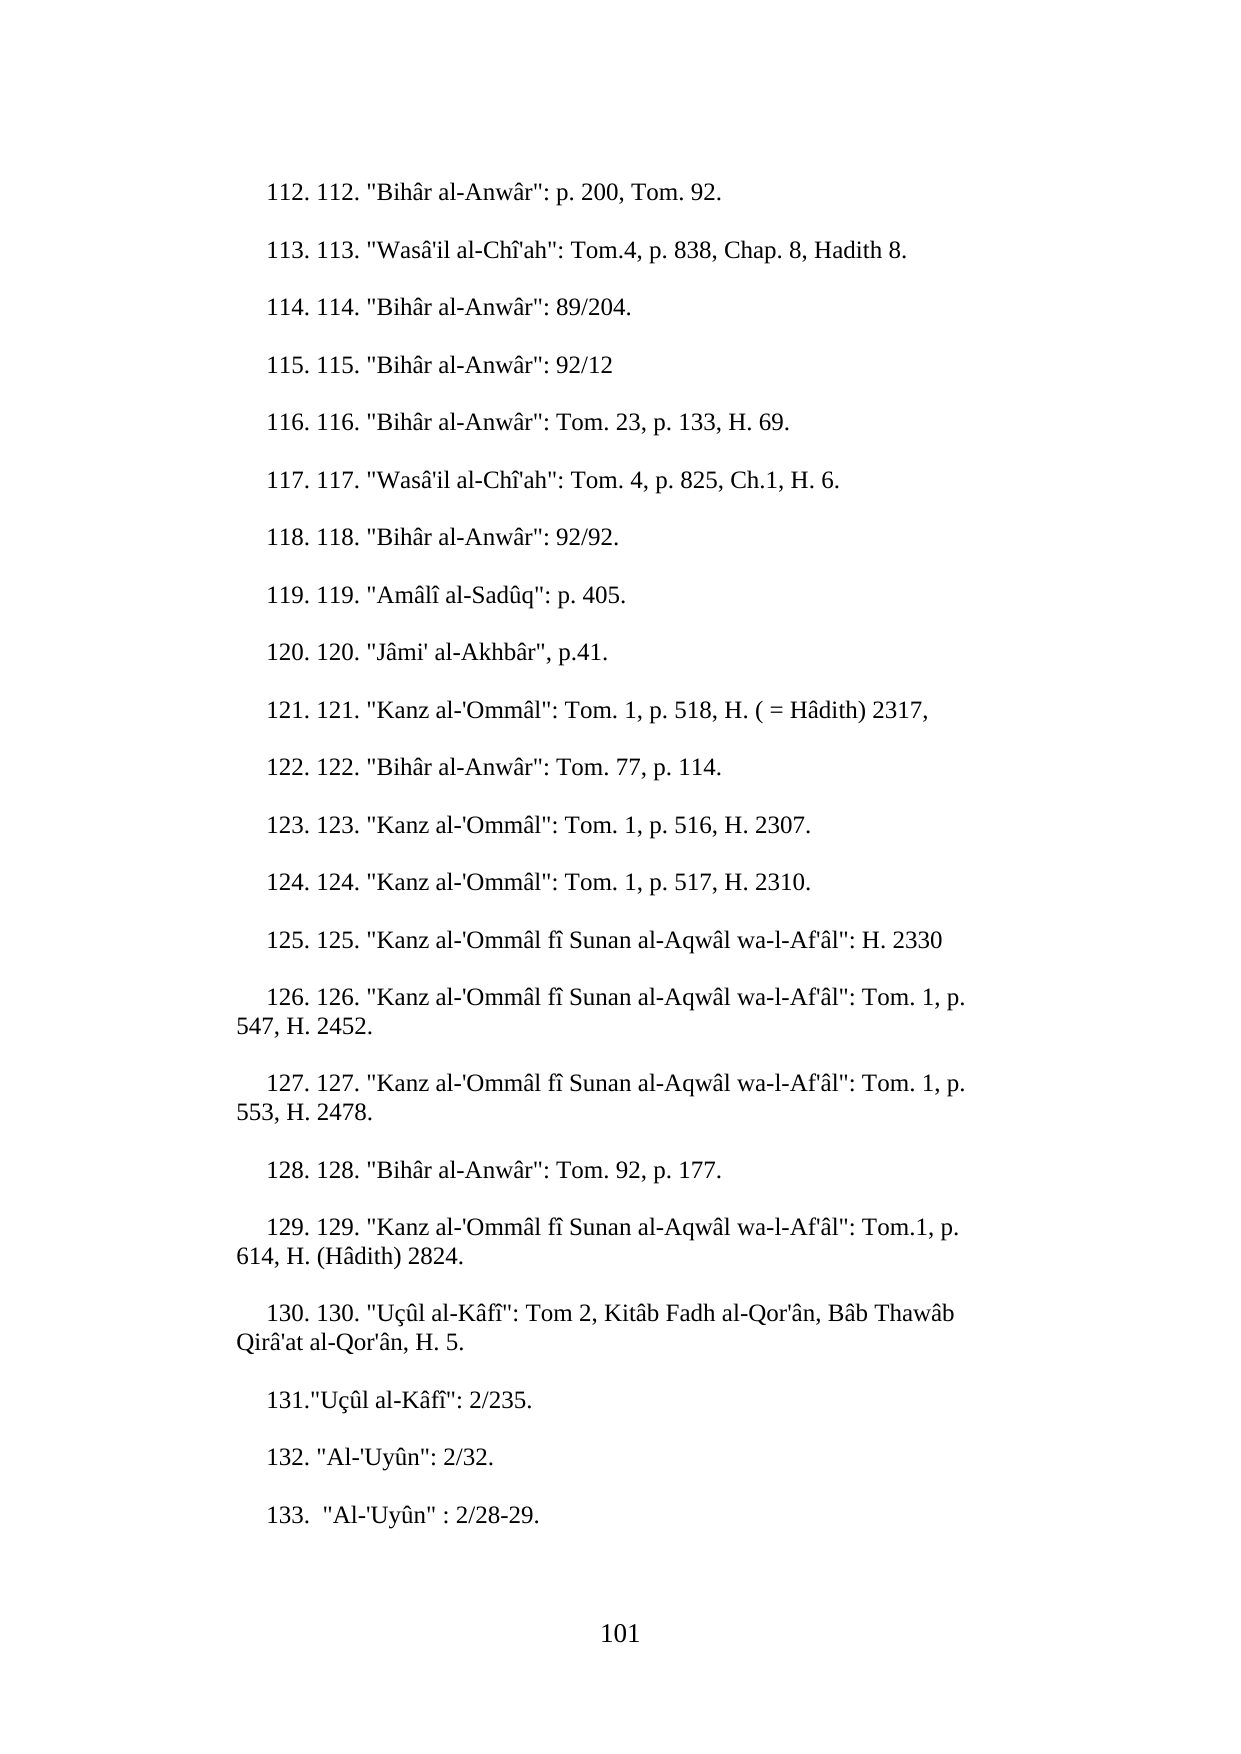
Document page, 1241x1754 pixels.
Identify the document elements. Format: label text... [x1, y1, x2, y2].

text 114. 114. "Bihâr al-Anwâr": 89/204. [236, 292, 1004, 321]
text 116. 116. "Bihâr al-Anwâr": Tom. 23, p. 133, H. 69. [236, 407, 1004, 436]
text 132. "Al-'Uyûn": 2/32. [236, 1442, 1004, 1471]
text 123. 123. "Kanz al-'Ommâl": Tom. 1, p. 516, H. 2307. [236, 810, 1004, 838]
text 118. 118. "Bihâr al-Anwâr": 92/92. [236, 522, 1004, 551]
text 120. 120. "Jâmi' al-Akhbâr", p.41. [236, 637, 1004, 666]
text 125. 125. "Kanz al-'Ommâl fî Sunan al-Aqwâl wa-l-Af'âl": H. 2330 [236, 925, 1004, 953]
text 128. 128. "Bihâr al-Anwâr": Tom. 92, p. 177. [236, 1155, 1004, 1183]
text 129. 129. "Kanz al-'Ommâl fî Sunan al-Aqwâl wa-l-Af'âl": Tom.1, p. 614, H. (Hâdith) 2824. [236, 1212, 1004, 1270]
text 127. 127. "Kanz al-'Ommâl fî Sunan al-Aqwâl wa-l-Af'âl": Tom. 1, p. 553, H. 2478. [236, 1068, 1004, 1126]
text 112. 112. "Bihâr al-Anwâr": p. 200, Tom. 92. [236, 177, 1004, 206]
text 133. "Al-'Uyûn" : 2/28-29. [236, 1500, 1004, 1528]
text 115. 115. "Bihâr al-Anwâr": 92/12 [236, 350, 1004, 378]
text 117. 117. "Wasâ'il al-Chî'ah": Tom. 4, p. 825, Ch.1, H. 6. [236, 465, 1004, 493]
text 126. 126. "Kanz al-'Ommâl fî Sunan al-Aqwâl wa-l-Af'âl": Tom. 1, p. 547, H. 2452. [236, 982, 1004, 1040]
text 131."Uçûl al-Kâfî": 2/235. [236, 1385, 1004, 1413]
text 121. 121. "Kanz al-'Ommâl": Tom. 1, p. 518, H. ( = Hâdith) 2317, [236, 695, 1004, 723]
text 122. 122. "Bihâr al-Anwâr": Tom. 77, p. 114. [236, 752, 1004, 781]
text 113. 113. "Wasâ'il al-Chî'ah": Tom.4, p. 838, Chap. 8, Hadith 8. [236, 235, 1004, 263]
text 119. 119. "Amâlî al-Sadûq": p. 405. [236, 580, 1004, 608]
text 124. 124. "Kanz al-'Ommâl": Tom. 1, p. 517, H. 2310. [236, 867, 1004, 896]
text 130. 130. "Uçûl al-Kâfî": Tom 2, Kitâb Fadh al-Qor'ân, Bâb Thawâb Qirâ'at al-Qor'ân, H. 5. [236, 1298, 1004, 1356]
